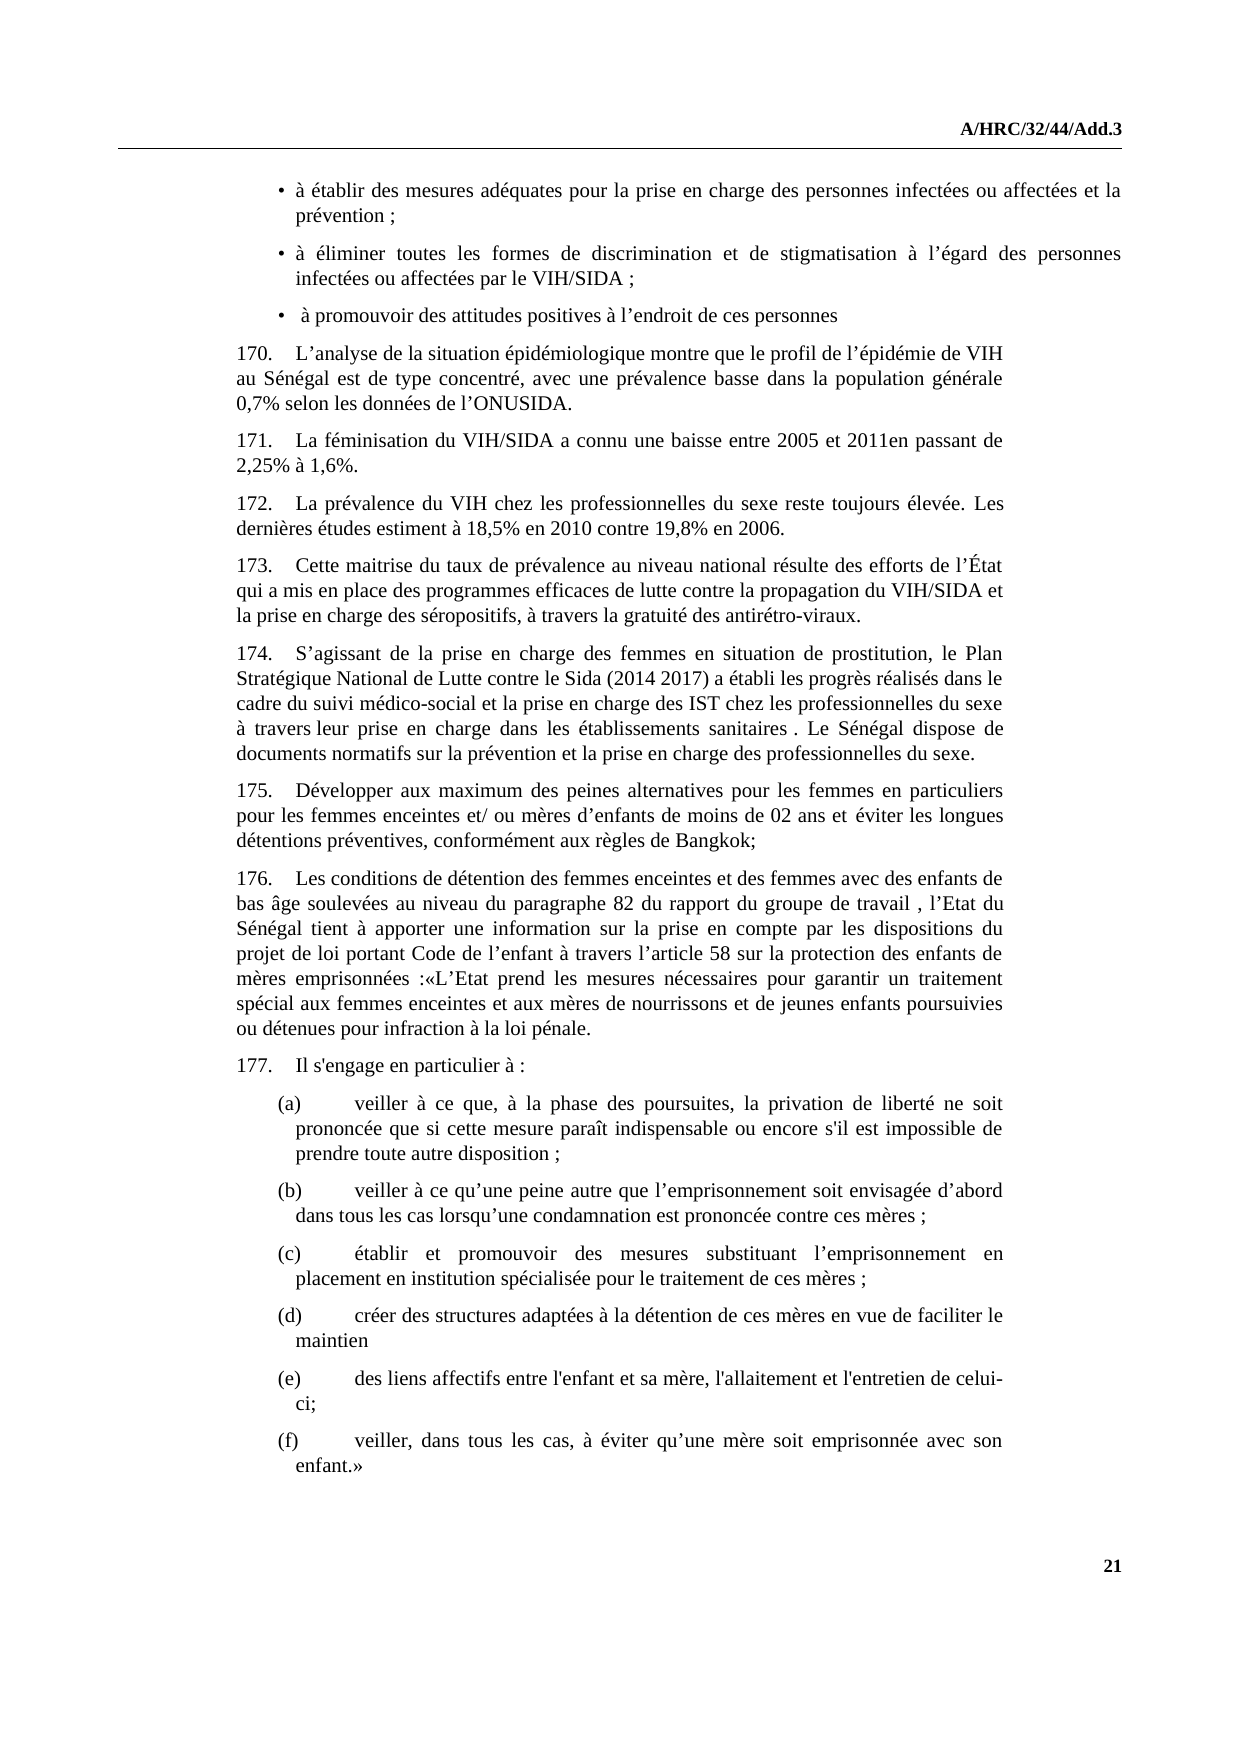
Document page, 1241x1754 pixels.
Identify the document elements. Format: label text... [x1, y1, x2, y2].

list veiller, dans tous les cas, à éviter qu’une mère soit emprisonnée avec son enfant.» [278, 1427, 1004, 1477]
text à promouvoir des attitudes positives à l’endroit de ces personnes [278, 302, 1122, 327]
list L’analyse de la situation épidémiologique montre que le profil de l’épidémie de VIH au Sénégal est de type concentré, avec une prévalence basse dans la population générale 0,7% selon les données de l’ONUSIDA. [236, 340, 1004, 415]
list La prévalence du VIH chez les professionnelles du sexe reste toujours élevée. Les dernières études estiment à 18,5% en 2010 contre 19,8% en 2006. [236, 490, 1004, 540]
list veiller à ce qu’une peine autre que l’emprisonnement soit envisagée d’abord dans tous les cas lorsqu’une condamnation est prononcée contre ces mères ; [278, 1177, 1004, 1227]
list créer des structures adaptées à la détention de ces mères en vue de faciliter le maintien [278, 1302, 1004, 1352]
list des liens affectifs entre l'enfant et sa mère, l'allaitement et l'entretien de celui-ci; [278, 1365, 1004, 1415]
text à établir des mesures adéquates pour la prise en charge des personnes infectées ou affectées et la prévention ; [278, 177, 1122, 227]
list Il s'engage en particulier à : [236, 1052, 1004, 1077]
list La féminisation du VIH/SIDA a connu une baisse entre 2005 et 2011en passant de 2,25% à 1,6%. [236, 427, 1004, 477]
list établir et promouvoir des mesures substituant l’emprisonnement en placement en institution spécialisée pour le traitement de ces mères ; [278, 1240, 1004, 1290]
list S’agissant de la prise en charge des femmes en situation de prostitution, le Plan Stratégique National de Lutte contre le Sida (2014 2017) a établi les progrès réalisés dans le cadre du suivi médico-social et la prise en charge des IST chez les professionnelles du sexe à travers leur prise en charge dans les établissements sanitaires . Le Sénégal dispose de documents normatifs sur la prévention et la prise en charge des professionnelles du sexe. [236, 640, 1004, 765]
text à éliminer toutes les formes de discrimination et de stigmatisation à l’égard des personnes infectées ou affectées par le VIH/SIDA ; [278, 240, 1122, 290]
list veiller à ce que, à la phase des poursuites, la privation de liberté ne soit prononcée que si cette mesure paraît indispensable ou encore s'il est impossible de prendre toute autre disposition ; [278, 1090, 1004, 1165]
list Les conditions de détention des femmes enceintes et des femmes avec des enfants de bas âge soulevées au niveau du paragraphe 82 du rapport du groupe de travail , l’Etat du Sénégal tient à apporter une information sur la prise en compte par les dispositions du projet de loi portant Code de l’enfant à travers l’article 58 sur la protection des enfants de mères emprisonnées :«L’Etat prend les mesures nécessaires pour garantir un traitement spécial aux femmes enceintes et aux mères de nourrissons et de jeunes enfants poursuivies ou détenues pour infraction à la loi pénale. [236, 865, 1004, 1040]
list Cette maitrise du taux de prévalence au niveau national résulte des efforts de l’État qui a mis en place des programmes efficaces de lutte contre la propagation du VIH/SIDA et la prise en charge des séropositifs, à travers la gratuité des antirétro-viraux. [236, 552, 1004, 627]
list Développer aux maximum des peines alternatives pour les femmes en particuliers pour les femmes enceintes et/ ou mères d’enfants de moins de 02 ans et éviter les longues détentions préventives, conformément aux règles de Bangkok; [236, 777, 1004, 852]
